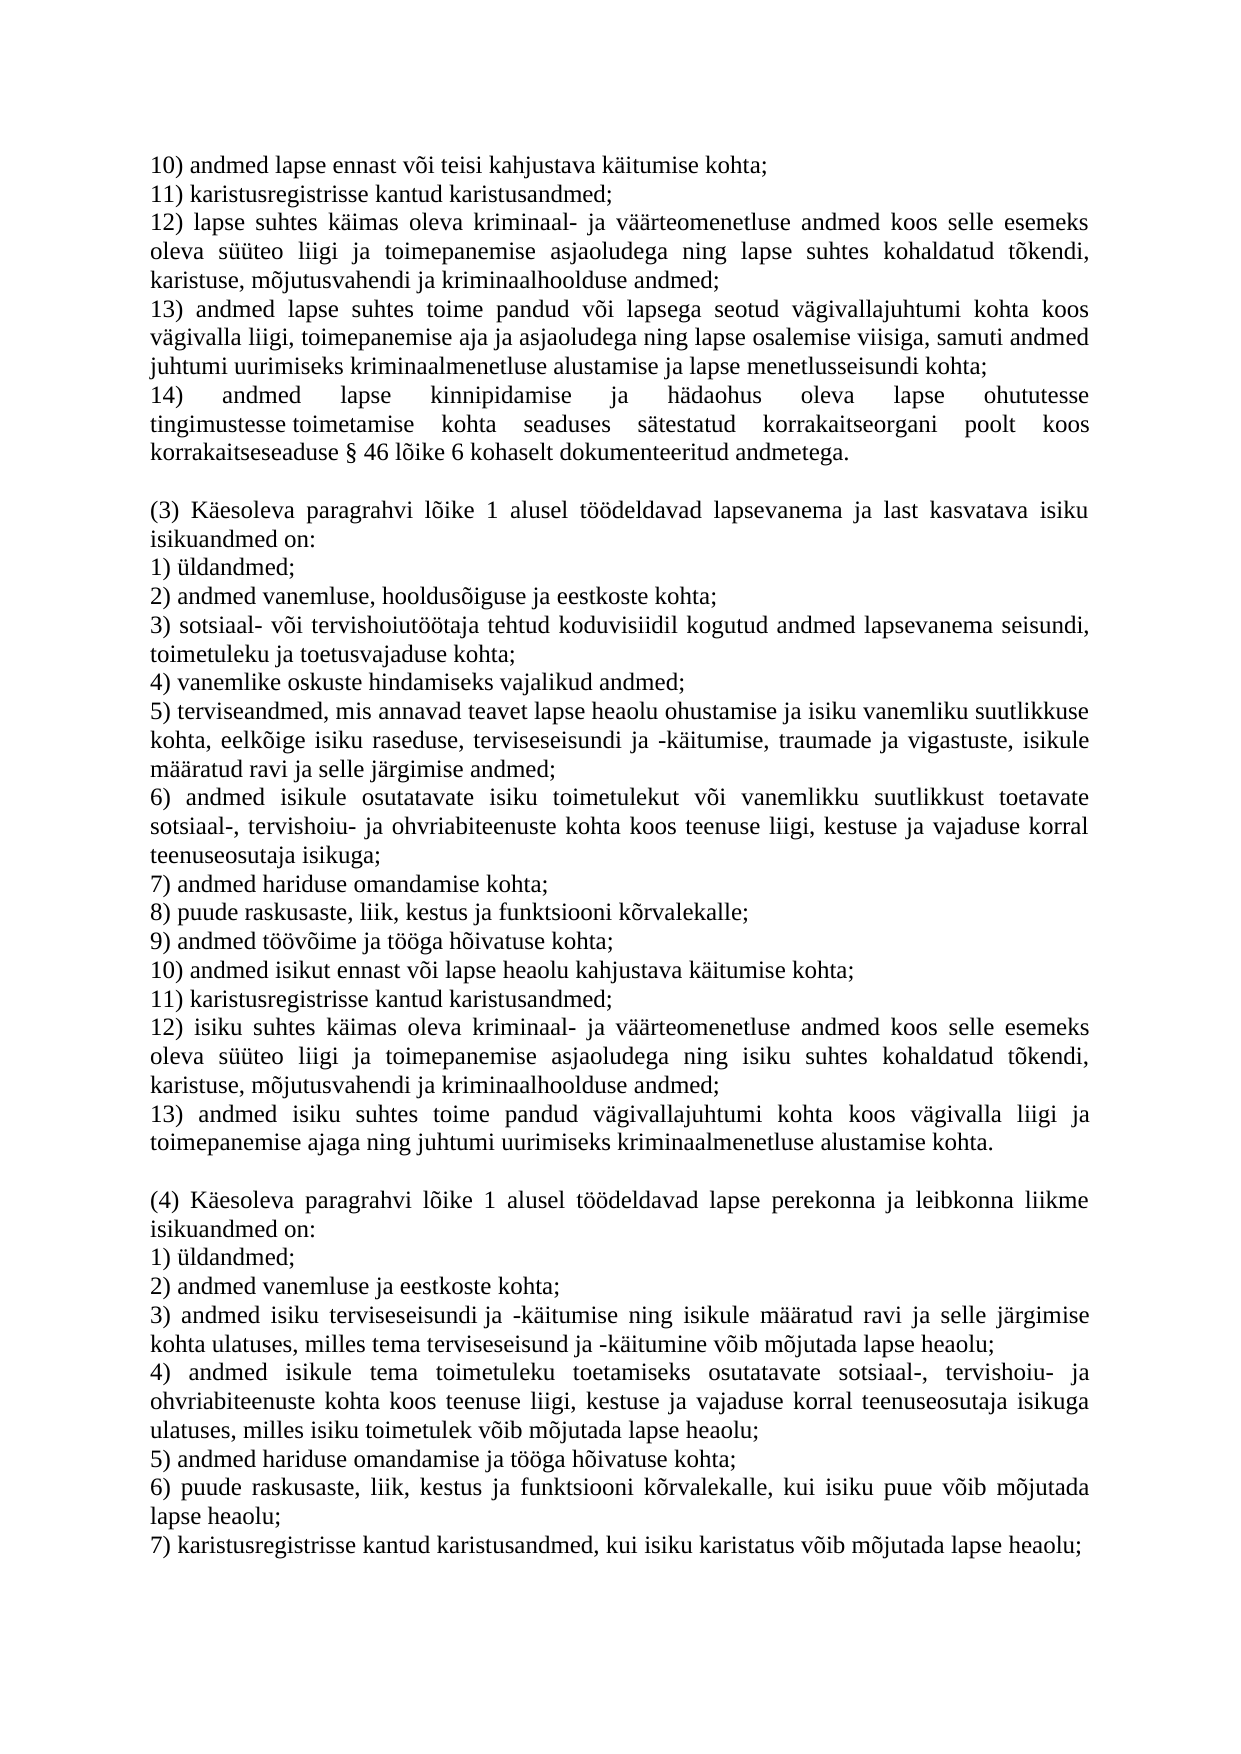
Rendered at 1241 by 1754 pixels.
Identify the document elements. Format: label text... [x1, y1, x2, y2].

text 4) andmed isikule tema toimetuleku toetamiseks osutatavate sotsiaal-, tervishoiu- ja ohvriabiteenuste kohta koos teenuse liigi, kestuse ja vajaduse korral teenuseosutaja isikuga ulatuses, milles isiku toimetulek võib mõjutada lapse heaolu; [150, 1357, 1090, 1444]
text 8) puude raskusaste, liik, kestus ja funktsiooni kõrvalekalle; [150, 897, 1090, 926]
text 3) sotsiaal- või tervishoiutöötaja tehtud koduvisiidil kogutud andmed lapsevanema seisundi, toimetuleku ja toetusvajaduse kohta; [150, 610, 1090, 667]
text 6) puude raskusaste, liik, kestus ja funktsiooni kõrvalekalle, kui isiku puue võib mõjutada lapse heaolu; [150, 1472, 1090, 1530]
text 7) andmed hariduse omandamise kohta; [150, 869, 1090, 897]
text 11) karistusregistrisse kantud karistusandmed; [150, 179, 1090, 207]
text 1) üldandmed; [150, 1242, 1090, 1271]
text 14) andmed lapse kinnipidamise ja hädaohus oleva lapse ohututesse tingimustesse toimetamise kohta seaduses sätestatud korrakaitseorgani poolt koos korrakaitseseaduse § 46 lõike 6 kohaselt dokumenteeritud andmetega. [150, 380, 1090, 466]
text 5) andmed hariduse omandamise ja tööga hõivatuse kohta; [150, 1444, 1090, 1472]
text 1) üldandmed; [150, 552, 1090, 581]
text 9) andmed töövõime ja tööga hõivatuse kohta; [150, 926, 1090, 955]
text 10) andmed isikut ennast või lapse heaolu kahjustava käitumise kohta; [150, 955, 1090, 984]
text 10) andmed lapse ennast või teisi kahjustava käitumise kohta; [150, 150, 1090, 179]
text 13) andmed isiku suhtes toime pandud vägivallajuhtumi kohta koos vägivalla liigi ja toimepanemise ajaga ning juhtumi uurimiseks kriminaalmenetluse alustamise kohta. [150, 1099, 1090, 1156]
text (4) Käesoleva paragrahvi lõike 1 alusel töödeldavad lapse perekonna ja leibkonna liikme isikuandmed on: [150, 1185, 1090, 1242]
text 11) karistusregistrisse kantud karistusandmed; [150, 984, 1090, 1012]
text 7) karistusregistrisse kantud karistusandmed, kui isiku karistatus võib mõjutada lapse heaolu; [150, 1530, 1090, 1559]
text 2) andmed vanemluse ja eestkoste kohta; [150, 1271, 1090, 1300]
text 5) terviseandmed, mis annavad teavet lapse heaolu ohustamise ja isiku vanemliku suutlikkuse kohta, eelkõige isiku raseduse, terviseseisundi ja -käitumise, traumade ja vigastuste, isikule määratud ravi ja selle järgimise andmed; [150, 696, 1090, 782]
text 12) isiku suhtes käimas oleva kriminaal- ja väärteomenetluse andmed koos selle esemeks oleva süüteo liigi ja toimepanemise asjaoludega ning isiku suhtes kohaldatud tõkendi, karistuse, mõjutusvahendi ja kriminaalhoolduse andmed; [150, 1012, 1090, 1099]
text 4) vanemlike oskuste hindamiseks vajalikud andmed; [150, 667, 1090, 696]
text 2) andmed vanemluse, hooldusõiguse ja eestkoste kohta; [150, 581, 1090, 610]
text 3) andmed isiku terviseseisundi ja -käitumise ning isikule määratud ravi ja selle järgimise kohta ulatuses, milles tema terviseseisund ja -käitumine võib mõjutada lapse heaolu; [150, 1300, 1090, 1357]
text 6) andmed isikule osutatavate isiku toimetulekut või vanemlikku suutlikkust toetavate sotsiaal-, tervishoiu- ja ohvriabiteenuste kohta koos teenuse liigi, kestuse ja vajaduse korral teenuseosutaja isikuga; [150, 782, 1090, 869]
text (3) Käesoleva paragrahvi lõike 1 alusel töödeldavad lapsevanema ja last kasvatava isiku isikuandmed on: [150, 495, 1090, 552]
text 12) lapse suhtes käimas oleva kriminaal- ja väärteomenetluse andmed koos selle esemeks oleva süüteo liigi ja toimepanemise asjaoludega ning lapse suhtes kohaldatud tõkendi, karistuse, mõjutusvahendi ja kriminaalhoolduse andmed; [150, 207, 1090, 294]
text 13) andmed lapse suhtes toime pandud või lapsega seotud vägivallajuhtumi kohta koos vägivalla liigi, toimepanemise aja ja asjaoludega ning lapse osalemise viisiga, samuti andmed juhtumi uurimiseks kriminaalmenetluse alustamise ja lapse menetlusseisundi kohta; [150, 294, 1090, 380]
